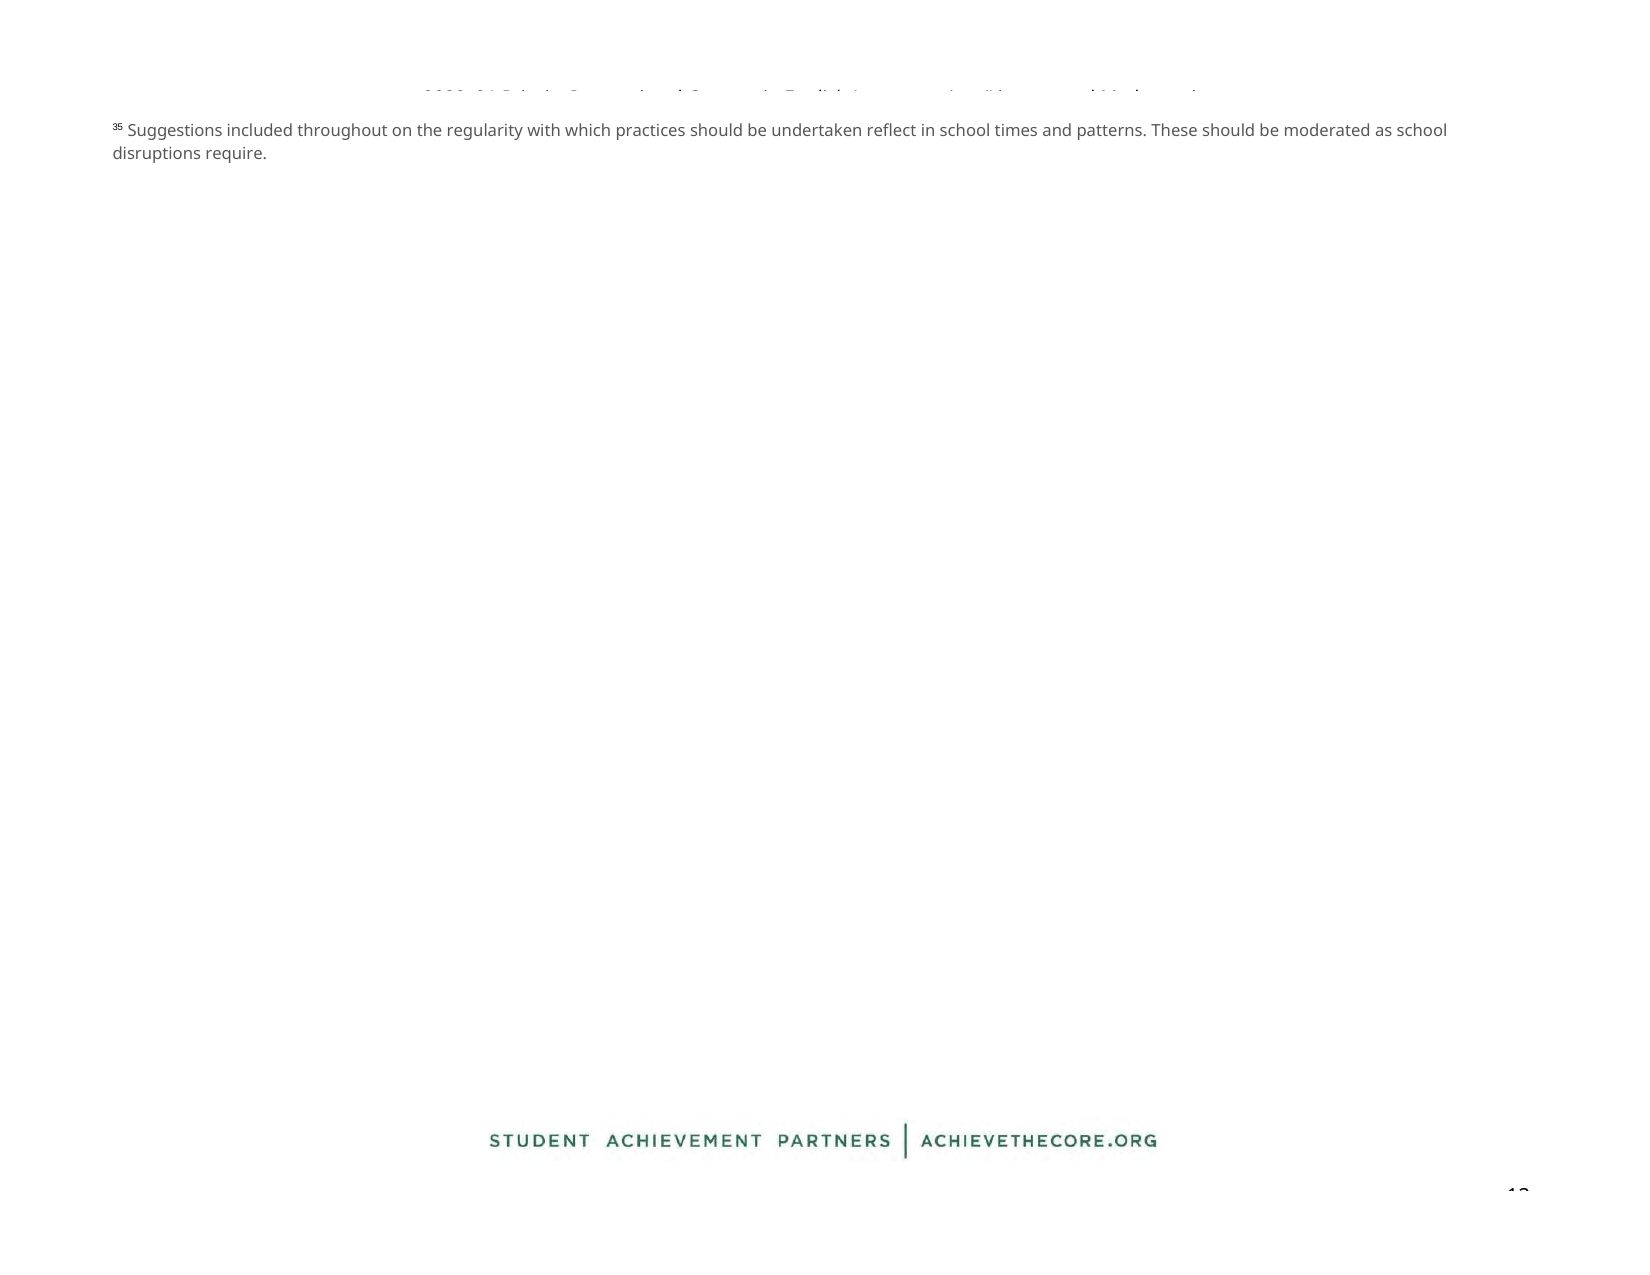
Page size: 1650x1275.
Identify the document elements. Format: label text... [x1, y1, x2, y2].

text 35 Suggestions included throughout on the regularity with which practices should be undertaken reflect in school times and patterns. These should be moderated as school disruptions require. [112, 119, 1523, 165]
picture [488, 1118, 1160, 1161]
